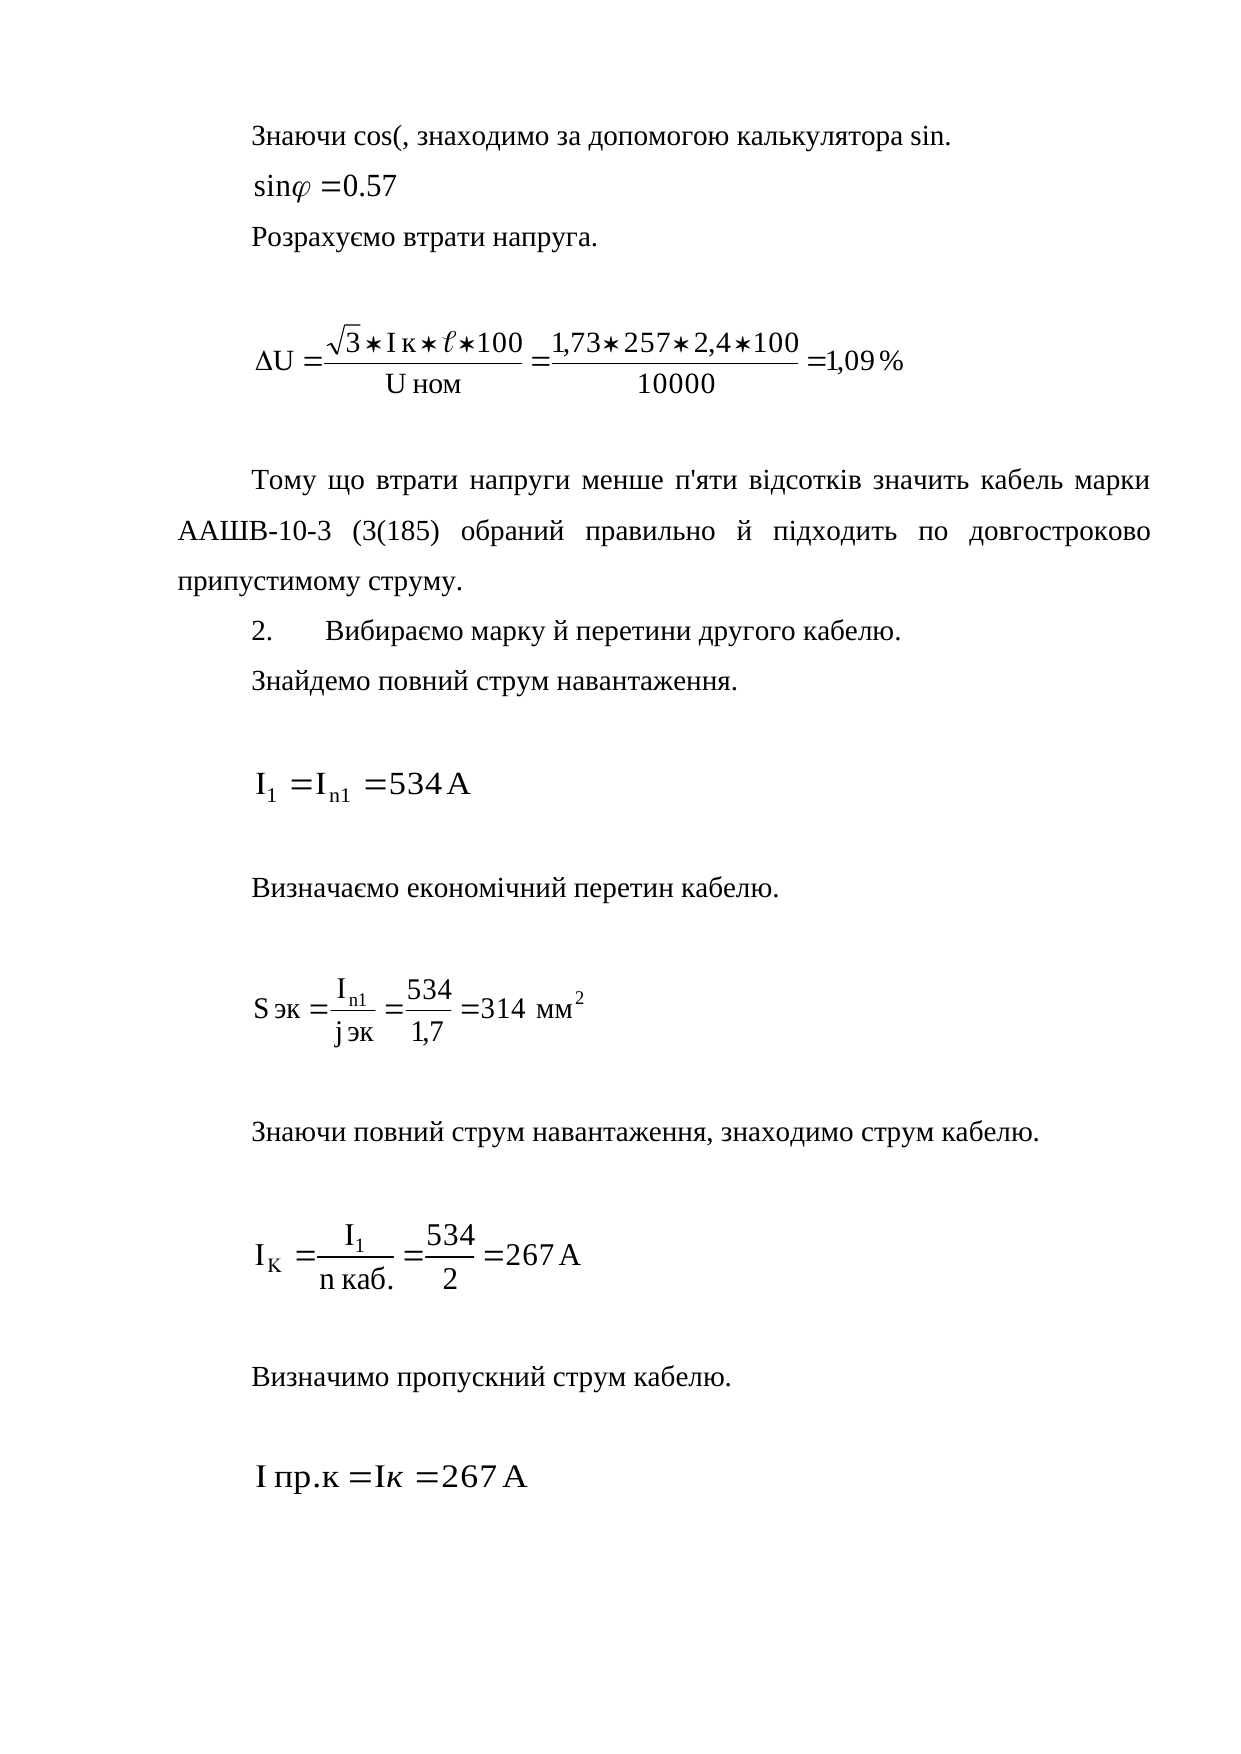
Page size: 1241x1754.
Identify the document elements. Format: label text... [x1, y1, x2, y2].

text Визначимо пропускний струм кабелю. [177, 1359, 1152, 1392]
list Вибираємо марку й перетини другого кабелю. [177, 613, 1152, 647]
text Знайдемо повний струм навантаження. [177, 663, 1152, 697]
text Розрахуємо втрати напруга. [177, 219, 1152, 253]
text Знаючи повний струм навантаження, знаходимо струм кабелю. [177, 1114, 1152, 1148]
text Визначаємо економічний перетин кабелю. [177, 870, 1152, 904]
text Тому що втрати напруги менше п'яти відсотків значить кабель марки ААШВ-10-3 (3(185) обраний правильно й підходить по довгостроково припустимому струму. [177, 462, 1152, 596]
text Знаючи cos(, знаходимо за допомогою калькулятора sin. [177, 118, 1152, 152]
